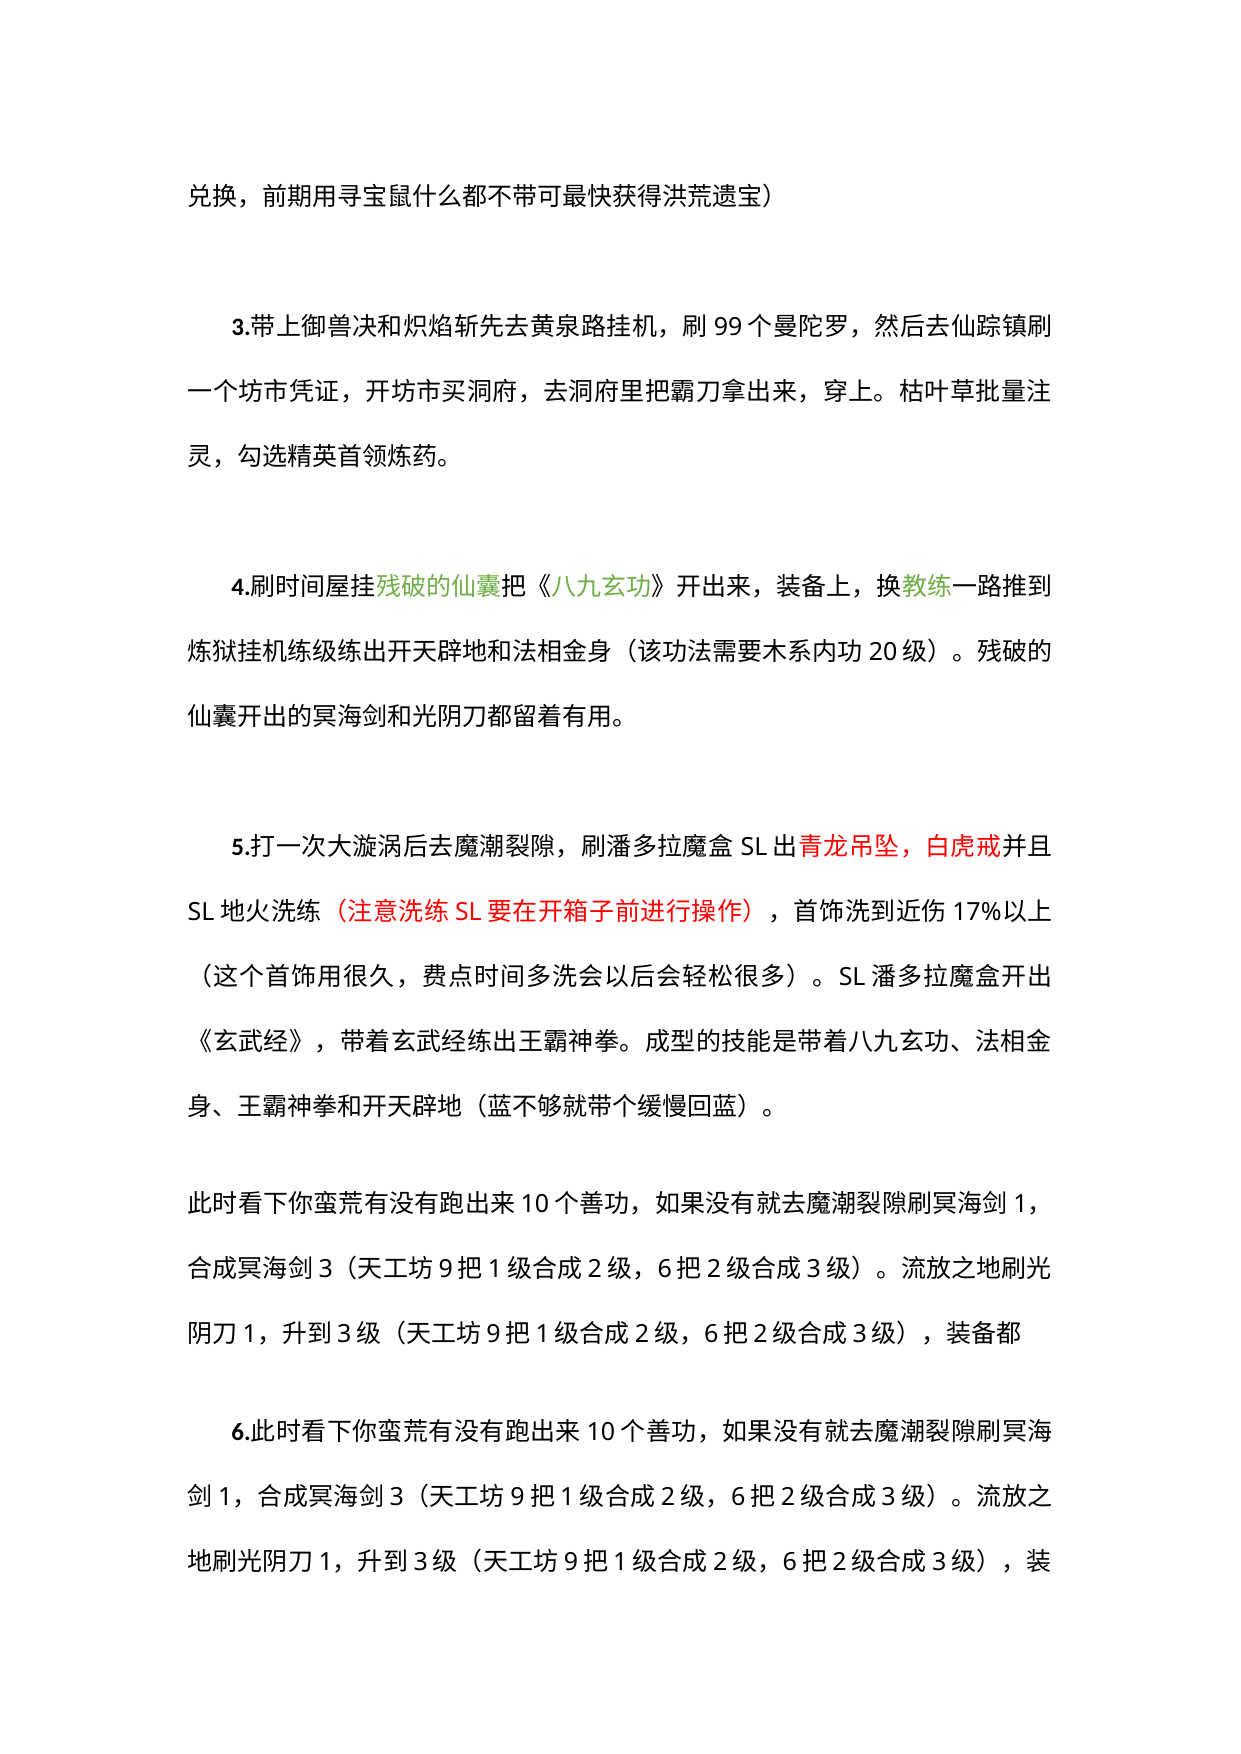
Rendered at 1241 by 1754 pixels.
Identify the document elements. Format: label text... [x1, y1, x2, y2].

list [187, 1397, 1053, 1592]
list 带上御兽决和炽焰斩先去黄泉路挂机，刷99个曼陀罗，然后去仙踪镇刷一个坊市凭证，开坊市买洞府，去洞府里把霸刀拿出来，穿上。枯叶草批量注灵，勾选精英首领炼药。 [187, 292, 1053, 487]
text 此时看下你蛮荒有没有跑出来10个善功，如果没有就去魔潮裂隙刷冥海剑1，合成冥海剑3（天工坊9把1级合成2级，6把2级合成3级）。流放之地刷光阴刀1，升到3级（天工坊9把1级合成2级，6把2级合成3级），装备都 [187, 1169, 1053, 1364]
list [187, 162, 1053, 227]
list 刷时间屋挂残破的仙囊把《八九玄功》开出来，装备上，换教练一路推到炼狱挂机练级练出开天辟地和法相金身（该功法需要木系内功20级）。残破的仙囊开出的冥海剑和光阴刀都留着有用。 [187, 552, 1053, 747]
list 打一次大漩涡后去魔潮裂隙，刷潘多拉魔盒SL出青龙吊坠，白虎戒并且SL地火洗练（注意洗练SL要在开箱子前进行操作），首饰洗到近伤17%以上（这个首饰用很久，费点时间多洗会以后会轻松很多）。SL潘多拉魔盒开出《玄武经》，带着玄武经练出王霸神拳。成型的技能是带着八九玄功、法相金身、王霸神拳和开天辟地（蓝不够就带个缓慢回蓝）。 [187, 812, 1053, 1137]
